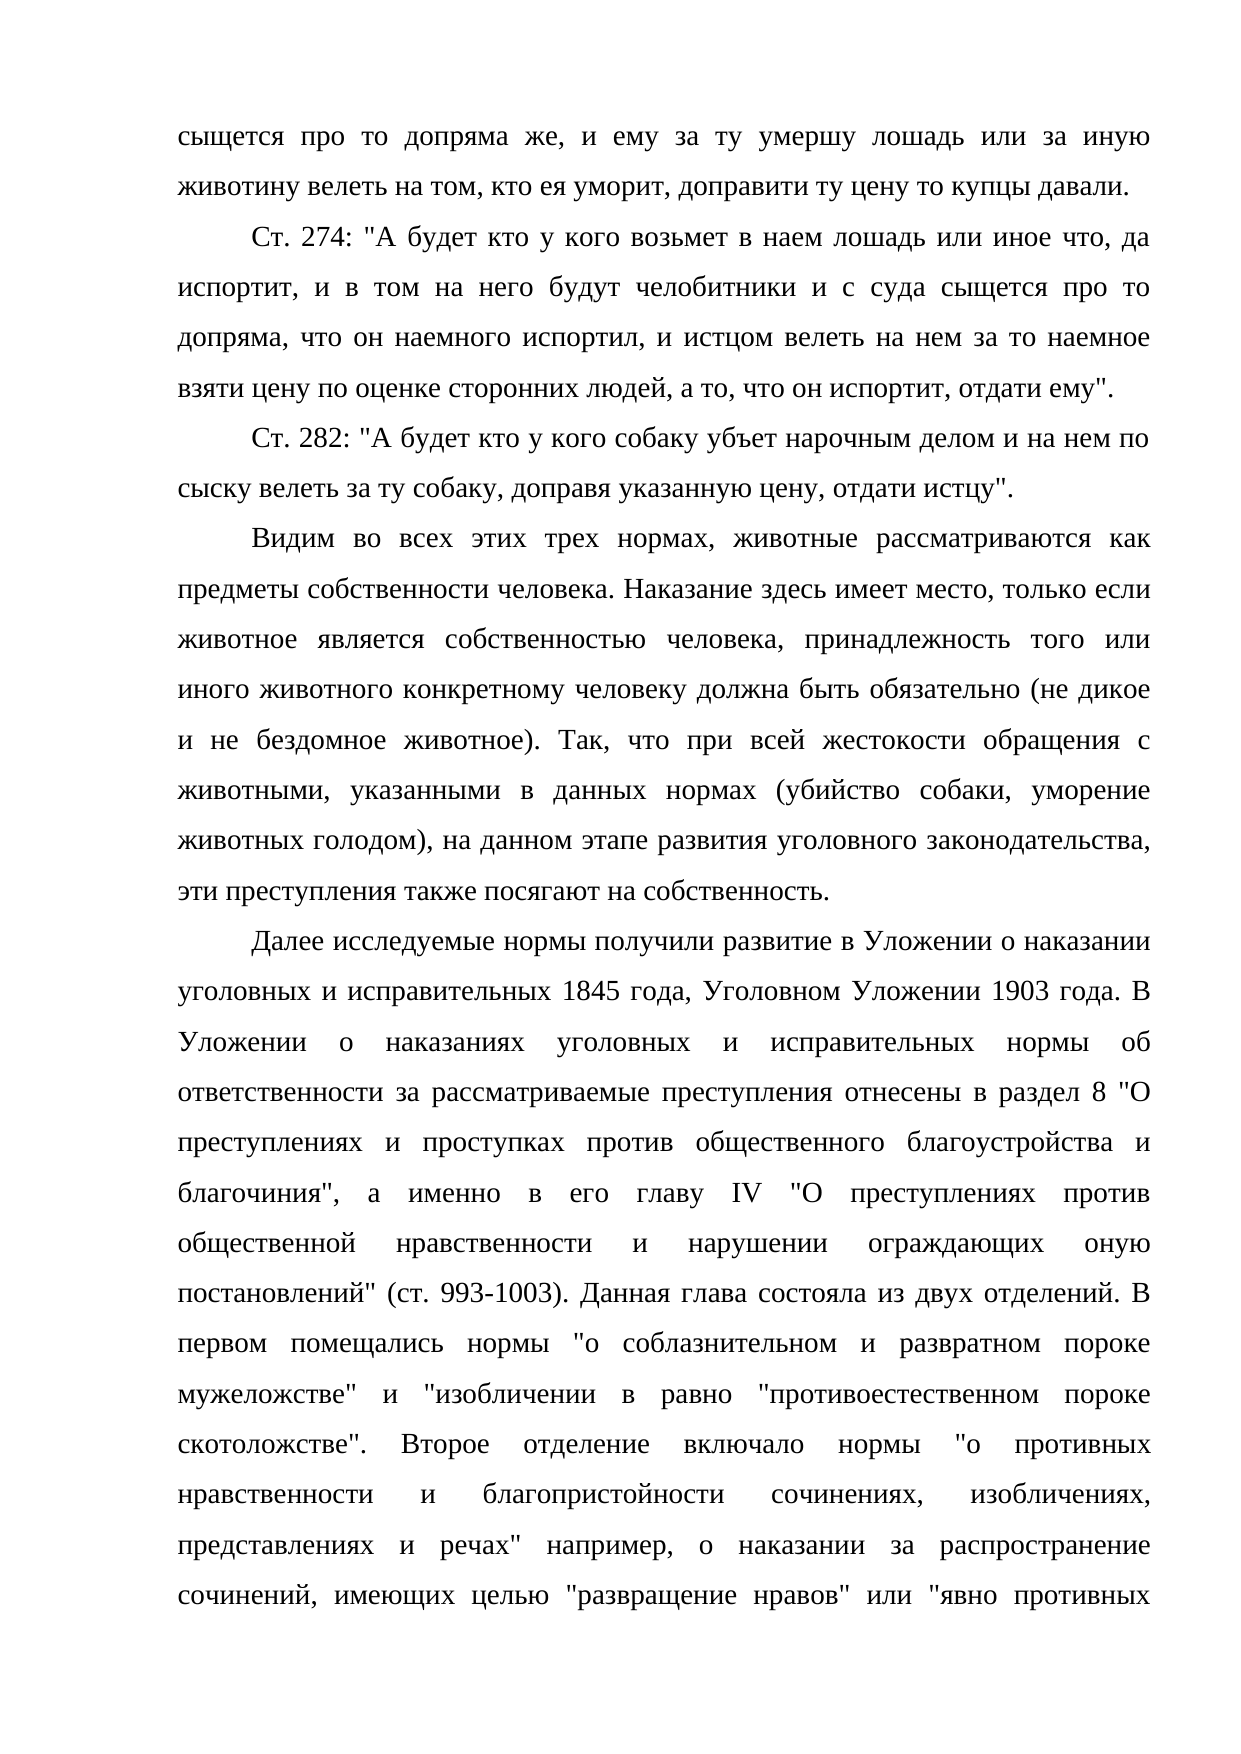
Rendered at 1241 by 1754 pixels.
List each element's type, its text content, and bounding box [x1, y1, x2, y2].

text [177, 118, 1152, 202]
text Ст. 282: "А будет кто у кого собаку убъет нарочным делом и на нем по сыску велеть за ту собаку, доправя указанную цену, отдати истцу". [177, 420, 1152, 504]
text Ст. 274: "А будет кто у кого возьмет в наем лошадь или иное что, да испортит, и в том на него будут челобитники и с суда сыщется про то допряма, что он наемного испортил, и истцом велеть на нем за то наемное взяти цену по оценке сторонних людей, а то, что он испортит, отдати ему". [177, 219, 1152, 403]
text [177, 923, 1152, 1611]
text Видим во всех этих трех нормах, животные рассматриваются как предметы собственности человека. Наказание здесь имеет место, только если животное является собственностью человека, принадлежность того или иного животного конкретному человеку должна быть обязательно (не дикое и не бездомное животное). Так, что при всей жестокости обращения с животными, указанными в данных нормах (убийство собаки, уморение животных голодом), на данном этапе развития уголовного законодательства, эти преступления также посягают на собственность. [177, 521, 1152, 906]
